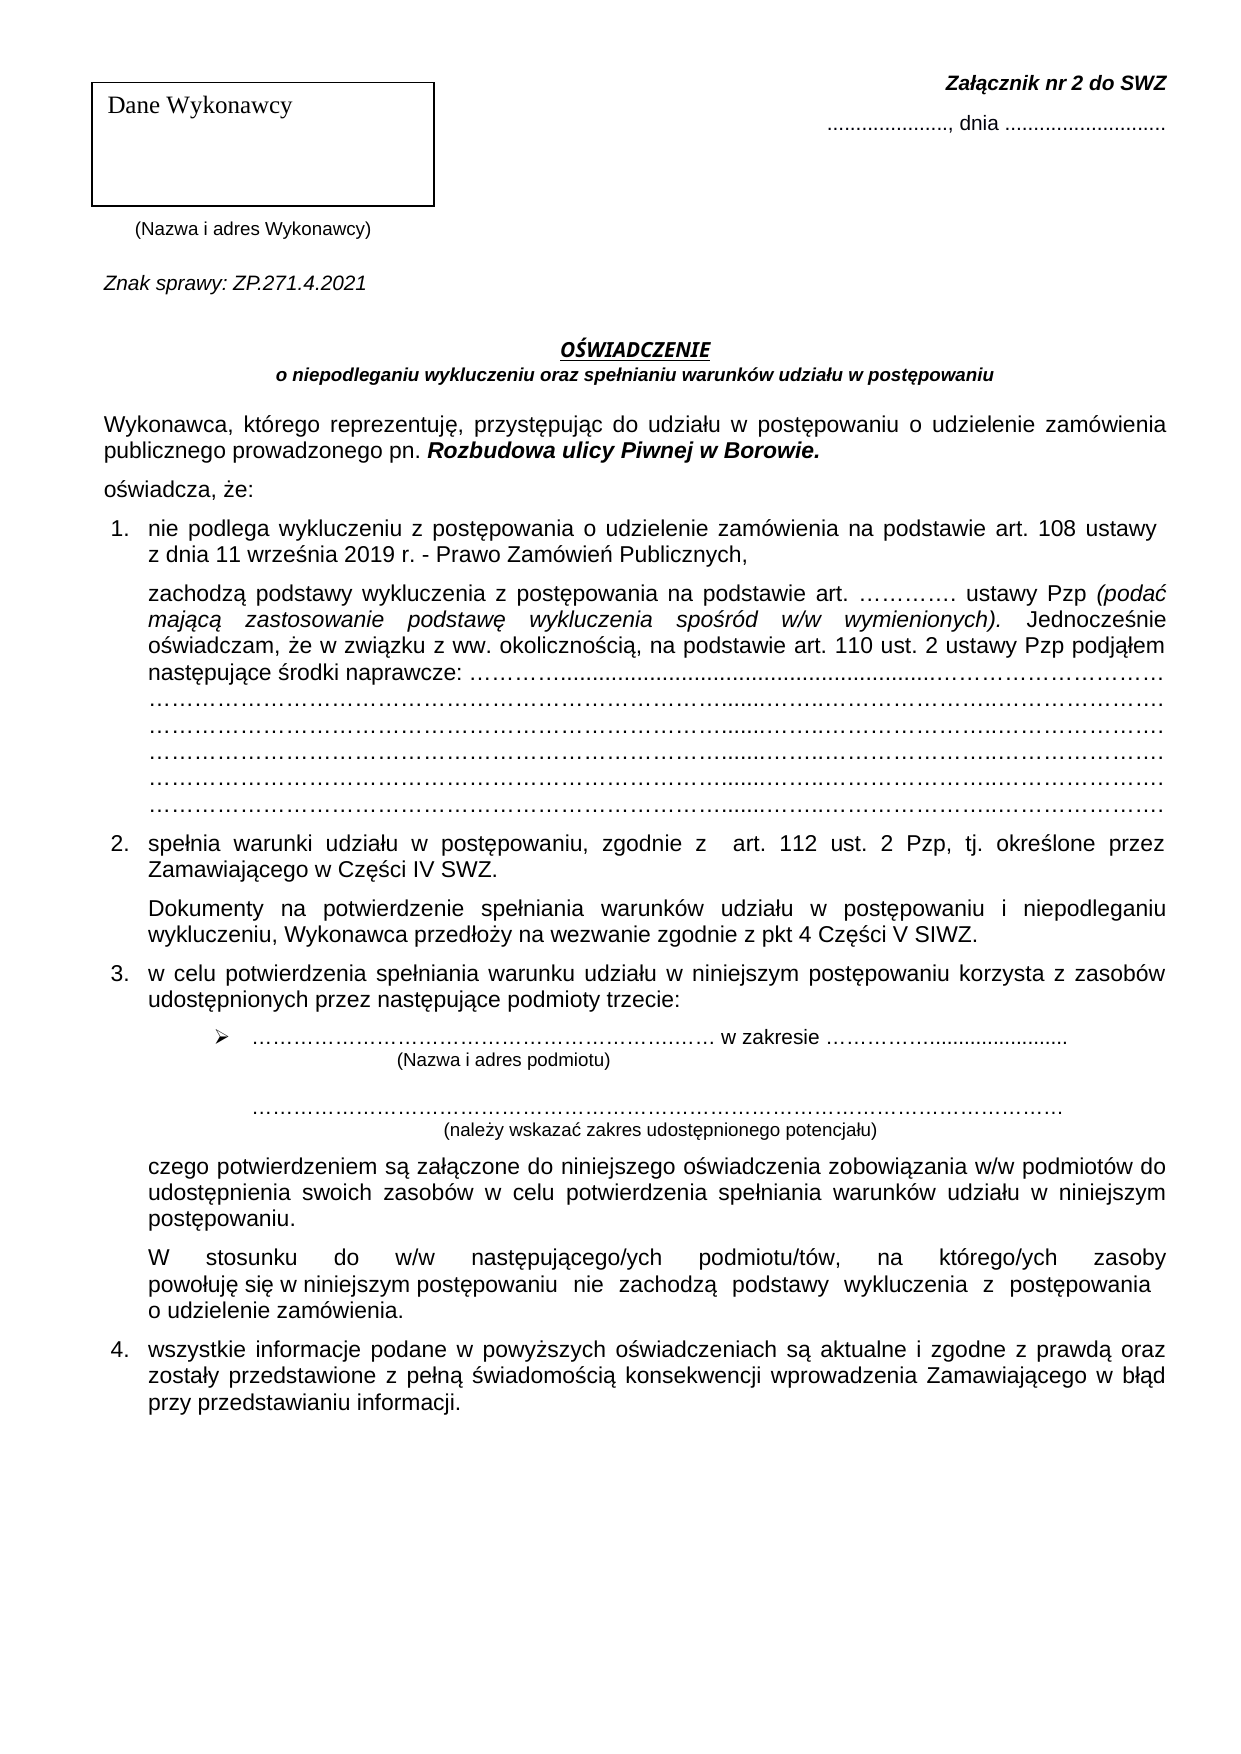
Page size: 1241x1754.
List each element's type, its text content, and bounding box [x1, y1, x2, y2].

text (należy wskazać zakres udostępnionego potencjału) [251, 1119, 1167, 1140]
list wszystkie informacje podane w powyższych oświadczeniach są aktualne i zgodne z prawdą oraz zostały przedstawione z pełną świadomością konsekwencji wprowadzenia Zamawiającego w błąd przy przedstawianiu informacji. [110, 1336, 1167, 1415]
text OŚWIADCZENIE [103, 336, 1167, 364]
list spełnia warunki udziału w postępowaniu, zgodnie z art. 112 ust. 2 Pzp, tj. określone przez Zamawiającego w Części IV SWZ. [110, 829, 1167, 882]
subtitle Znak sprawy: ZP.271.4.2021 [103, 271, 1167, 295]
text oświadcza, że: [103, 476, 1167, 502]
text Dokumenty na potwierdzenie spełniania warunków udziału w postępowaniu i niepodleganiu wykluczeniu, Wykonawca przedłoży na wezwanie zgodnie z pkt 4 Części V SIWZ. [148, 895, 1167, 947]
text (Nazwa i adres Wykonawcy) [103, 217, 1167, 239]
text Załącznik nr 2 do SWZ [103, 71, 1167, 95]
text ………………………………………………………………….......……..…………………..…………………. [148, 738, 1167, 764]
text (Nazwa i adres podmiotu) [251, 1049, 1167, 1071]
text Wykonawca, którego reprezentuję, przystępując do udziału w postępowaniu o udzielenie zamówienia publicznego prowadzonego pn. Rozbudowa ulicy Piwnej w Borowie. [103, 411, 1167, 463]
list …………………………………………………….…… w zakresie ……………........................ [214, 1025, 1167, 1049]
text ………………………………………………………………….......……..…………………..…………………. [148, 712, 1167, 738]
text ……………………………………………………………………………………………………… [251, 1095, 1167, 1119]
text czego potwierdzeniem są załączone do niniejszego oświadczenia zobowiązania w/w podmiotów do udostępnienia swoich zasobów w celu potwierdzenia spełniania warunków udziału w niniejszym postępowaniu. [148, 1153, 1167, 1232]
text ………………………………………………………………….......……..…………………..…………………. [148, 685, 1167, 712]
subtitle ....................., dnia ............................ [435, 111, 1167, 135]
list w celu potwierdzenia spełniania warunku udziału w niniejszym postępowaniu korzysta z zasobów udostępnionych przez następujące podmioty trzecie: [110, 960, 1167, 1013]
list nie podlega wykluczeniu z postępowania o udzielenie zamówienia na podstawie art. 108 ustawy z dnia 11 września 2019 r. - Prawo Zamówień Publicznych, [110, 514, 1167, 567]
text ………………………………………………………………….......……..…………………..…………………. [148, 791, 1167, 817]
text W stosunku do w/w następującego/ych podmiotu/tów, na którego/ych zasoby powołuję się w niniejszym postępowaniu nie zachodzą podstawy wykluczenia z postępowania o udzielenie zamówienia. [148, 1244, 1167, 1323]
text o niepodleganiu wykluczeniu oraz spełnianiu warunków udziału w postępowaniu [103, 364, 1167, 386]
text ………………………………………………………………….......……..…………………..…………………. [148, 764, 1167, 791]
text zachodzą podstawy wykluczenia z postępowania na podstawie art. …………. ustawy Pzp (podać mającą zastosowanie podstawę wykluczenia spośród w/w wymienionych). Jednocześnie oświadczam, że w związku z ww. okolicznością, na podstawie art. 110 ust. 2 ustawy Pzp podjąłem następujące środki naprawcze: …………...........................................................………………………… [148, 580, 1167, 685]
